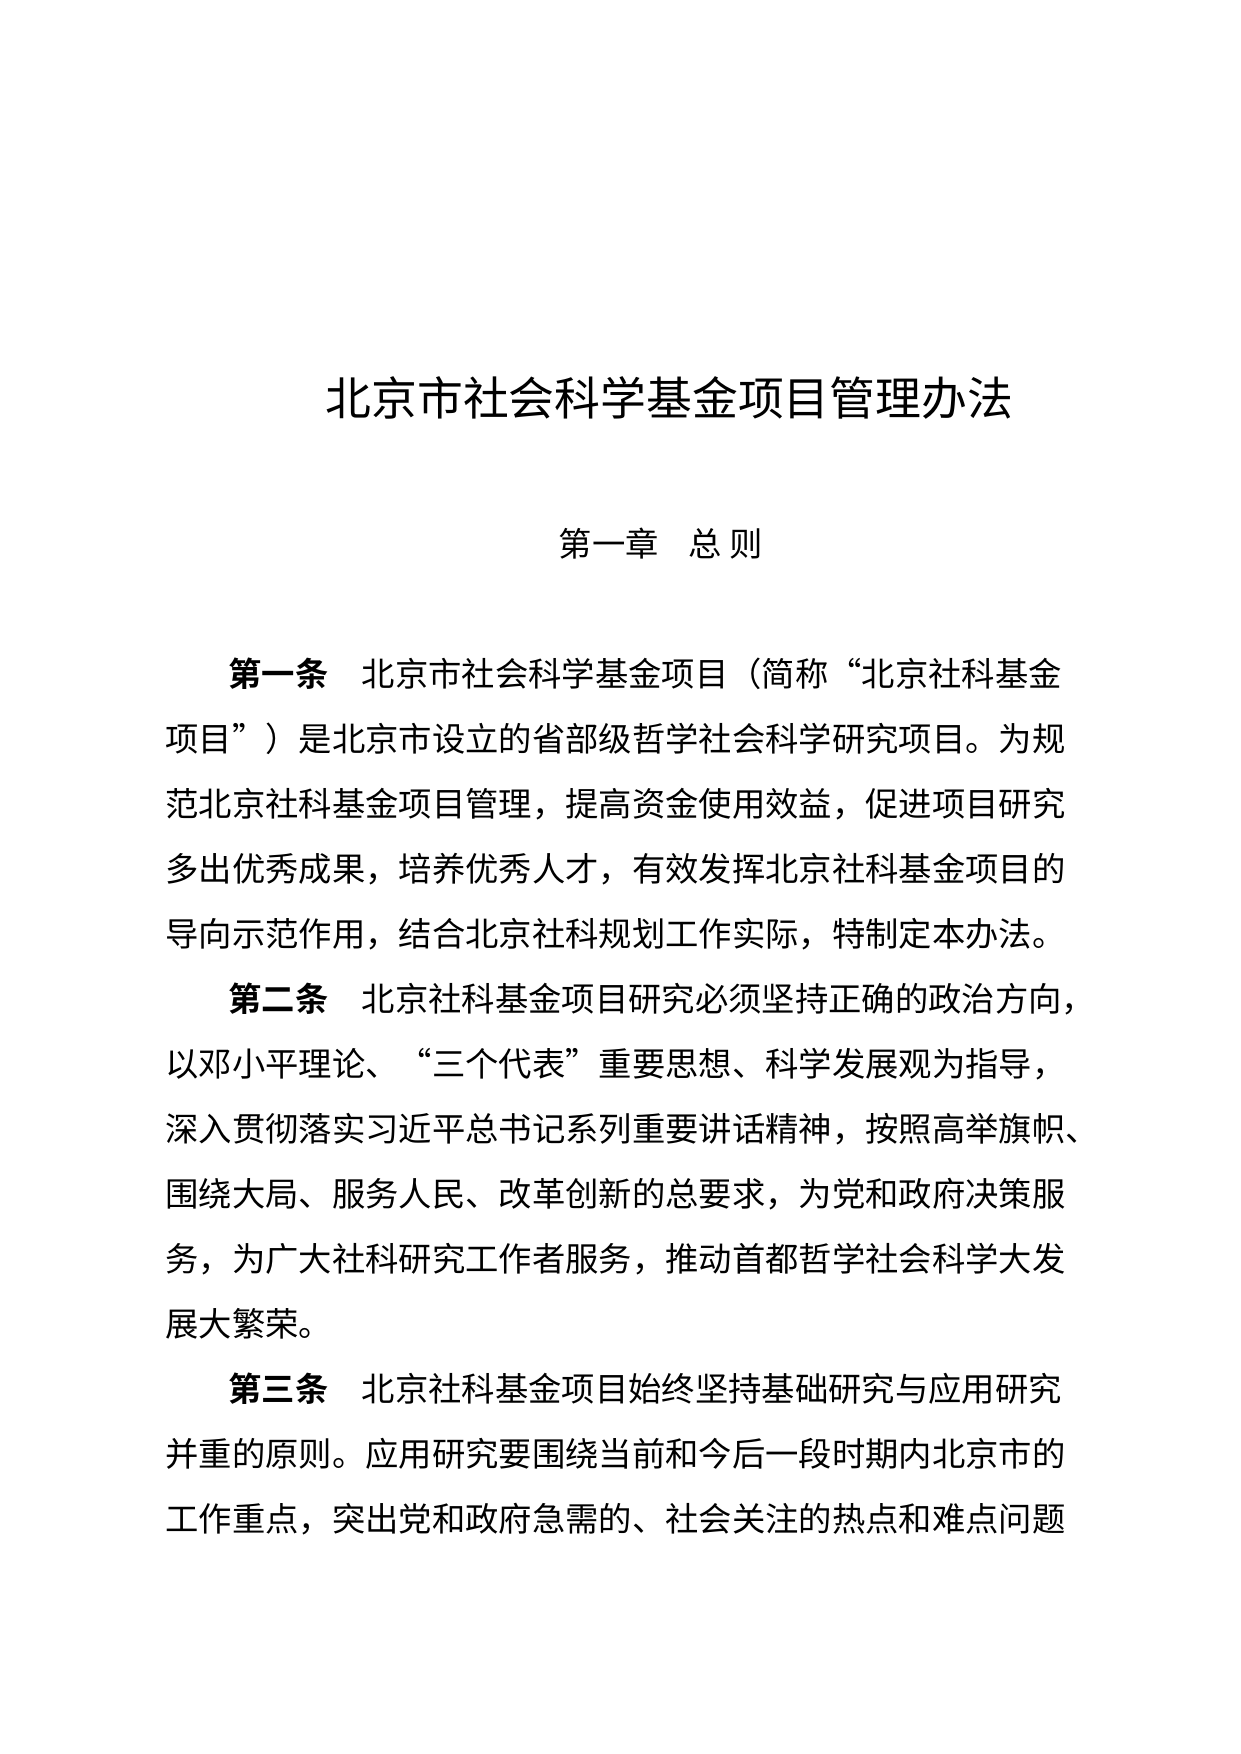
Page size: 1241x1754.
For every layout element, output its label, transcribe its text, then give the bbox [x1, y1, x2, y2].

text 第二条 北京社科基金项目研究必须坚持正确的政治方向，以邓小平理论、“三个代表”重要思想、科学发展观为指导，深入贯彻落实习近平总书记系列重要讲话精神，按照高举旗帜、围绕大局、服务人民、改革创新的总要求，为党和政府决策服务，为广大社科研究工作者服务，推动首都哲学社会科学大发展大繁荣。 [165, 964, 1081, 1354]
list 总 则 [241, 509, 1081, 574]
text 北京市社会科学基金项目管理办法 [165, 347, 1081, 444]
text 第一条 北京市社会科学基金项目（简称“北京社科基金项目”）是北京市设立的省部级哲学社会科学研究项目。为规范北京社科基金项目管理，提高资金使用效益，促进项目研究多出优秀成果，培养优秀人才，有效发挥北京社科基金项目的导向示范作用，结合北京社科规划工作实际，特制定本办法。 [165, 639, 1081, 964]
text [165, 1354, 1081, 1549]
